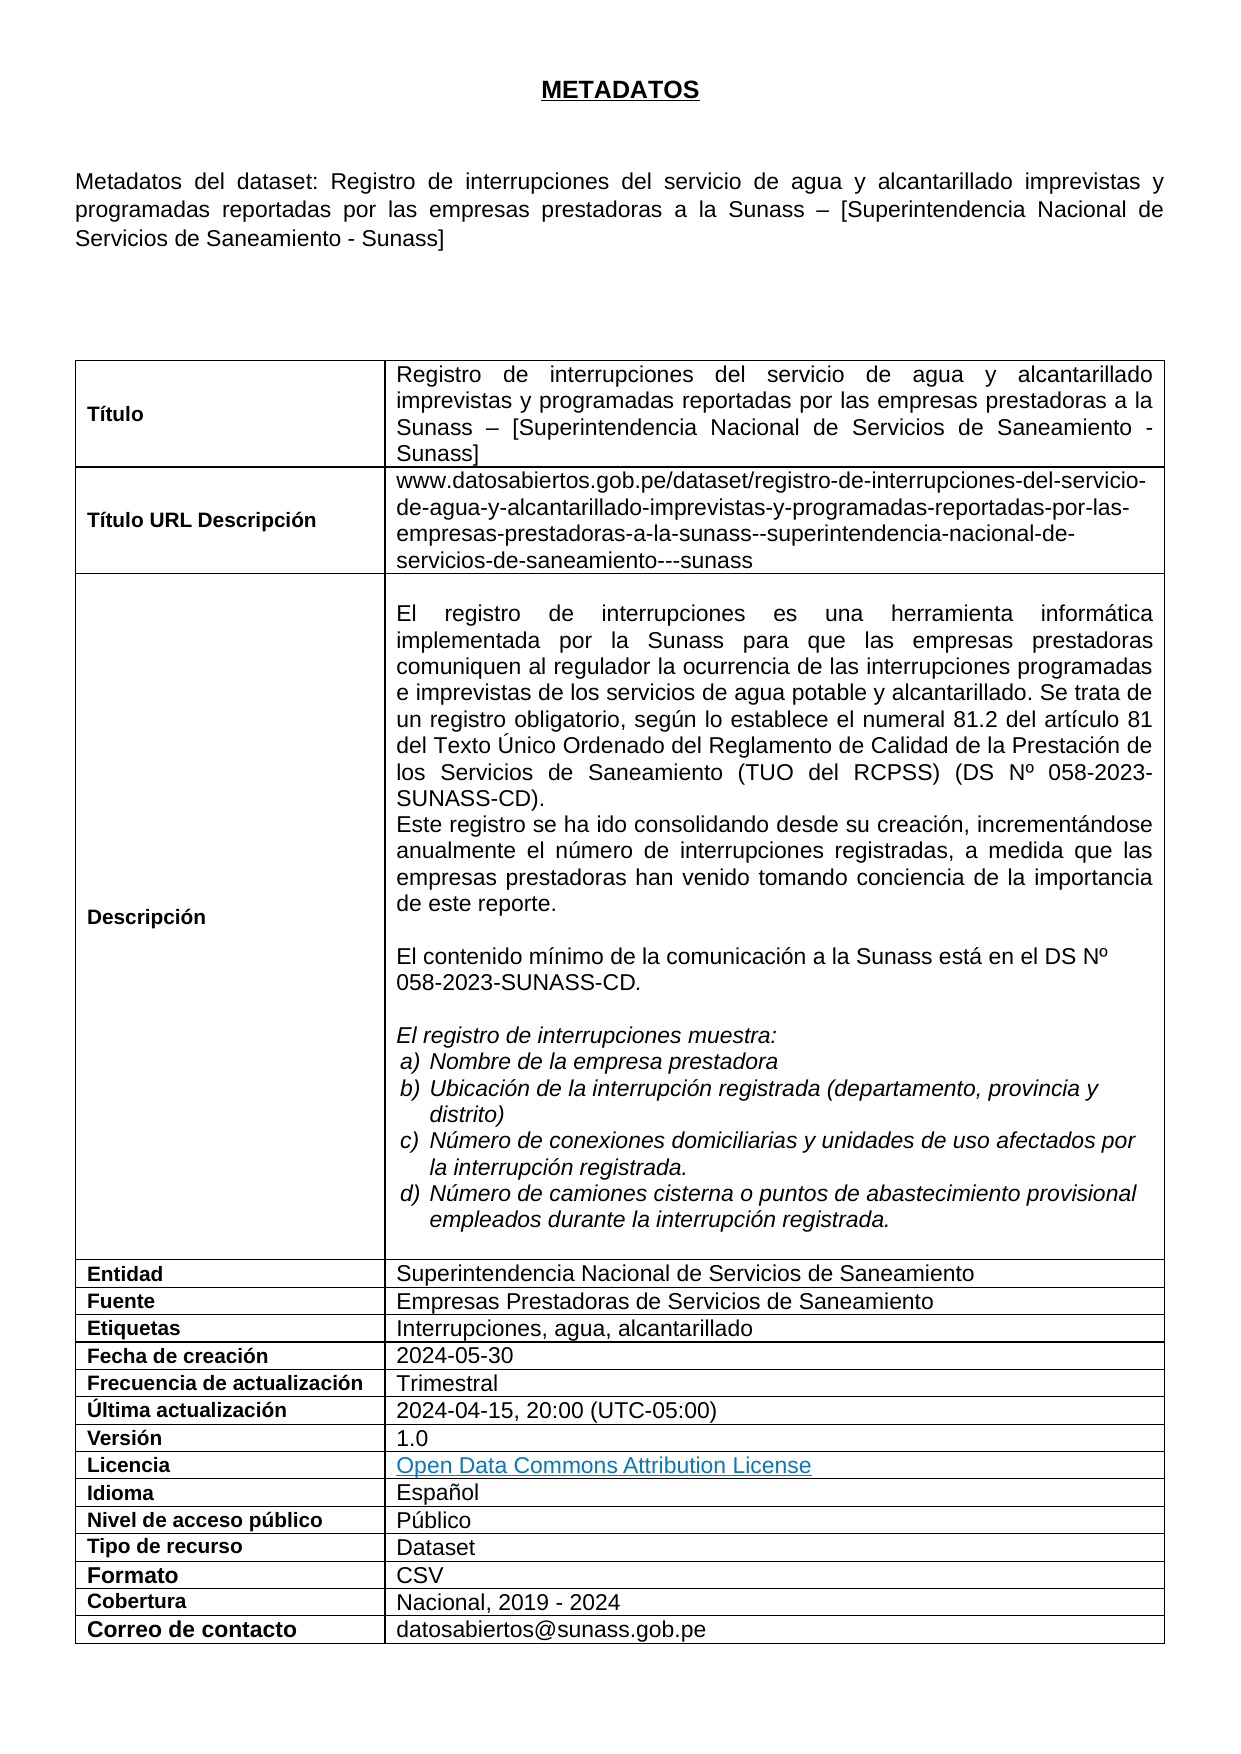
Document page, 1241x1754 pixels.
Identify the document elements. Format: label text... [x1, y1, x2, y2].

table_cell CSV [386, 1562, 1164, 1588]
table_cell Fecha de creación [76, 1343, 384, 1369]
table_cell 2024-05-30 [386, 1343, 1164, 1369]
table_cell 2024-04-15, 20:00 (UTC-05:00) [386, 1397, 1164, 1423]
table_cell datosabiertos@sunass.gob.pe [386, 1616, 1164, 1643]
table_cell Español [386, 1479, 1164, 1506]
table_cell 1.0 [386, 1425, 1164, 1451]
table_cell Fuente [76, 1288, 384, 1314]
table_cell Público [386, 1507, 1164, 1533]
table_cell Empresas Prestadoras de Servicios de Saneamiento [386, 1288, 1164, 1314]
table_cell Nacional, 2019 - 2024 [386, 1589, 1164, 1615]
table_cell Interrupciones, agua, alcantarillado [386, 1315, 1164, 1341]
table_cell Formato [76, 1562, 384, 1588]
table_cell Cobertura [76, 1589, 384, 1615]
table_cell Superintendencia Nacional de Servicios de Saneamiento [386, 1260, 1164, 1287]
text Metadatos del dataset: Registro de interrupciones del servicio de agua y alcantarillado imprevistas y programadas reportadas por las empresas prestadoras a la Sunass – [Superintendencia Nacional de Servicios de Saneamiento - Sunass] [75, 168, 1165, 251]
table_cell Tipo de recurso [76, 1534, 384, 1561]
table_header Título [76, 361, 384, 466]
table_cell Open Data Commons Attribution License [386, 1452, 1164, 1478]
table_cell Frecuencia de actualización [76, 1370, 384, 1396]
table_header Registro de interrupciones del servicio de agua y alcantarillado imprevistas y programadas reportadas por las empresas prestadoras a la Sunass – [Superintendencia Nacional de Servicios de Saneamiento - Sunass] [386, 361, 1164, 466]
table_cell www.datosabiertos.gob.pe/dataset/registro-de-interrupciones-del-servicio-de-agua-y-alcantarillado-imprevistas-y-programadas-reportadas-por-las-empresas-prestadoras-a-la-sunass--superintendencia-nacional-de-servicios-de-saneamiento---sunass [386, 468, 1164, 573]
table_cell Idioma [76, 1479, 384, 1506]
table_cell Trimestral [386, 1370, 1164, 1396]
table_cell Entidad [76, 1260, 384, 1287]
table_cell Descripción [76, 574, 384, 1259]
table_cell Versión [76, 1425, 384, 1451]
table_cell Título URL Descripción [76, 468, 384, 573]
table_cell Etiquetas [76, 1315, 384, 1341]
table_cell Dataset [386, 1534, 1164, 1561]
text METADATOS [75, 75, 1165, 104]
table_cell Licencia [76, 1452, 384, 1478]
table_cell Nivel de acceso público [76, 1507, 384, 1533]
table_cell El registro de interrupciones es una herramienta informática implementada por la Sunass para que las empresas prestadoras comuniquen al regulador la ocurrencia de las interrupciones programadas e imprevistas de los servicios de agua potable y alcantarillado. Se trata de un registro obligatorio, según lo establece el numeral 81.2 del artículo 81 del Texto Único Ordenado del Reglamento de Calidad de la Prestación de los Servicios de Saneamiento (TUO del RCPSS) (DS Nº 058-2023-SUNASS-CD). Este registro se ha ido consolidando desde su creación, incrementándose anualmente el número de interrupciones registradas, a medida que las empresas prestadoras han venido tomando conciencia de la importancia de este reporte. El contenido mínimo de la comunicación a la Sunass está en el DS Nº 058-2023-SUNASS-CD. El registro de interrupciones muestra: Nombre de la empresa prestadora Ubicación de la interrupción registrada (departamento, provincia y distrito) Número de conexiones domiciliarias y unidades de uso afectados por la interrupción registrada. Número de camiones cisterna o puntos de abastecimiento provisional empleados durante la interrupción registrada. [386, 574, 1164, 1259]
table_cell Correo de contacto [76, 1616, 384, 1643]
table_cell Última actualización [76, 1397, 384, 1423]
